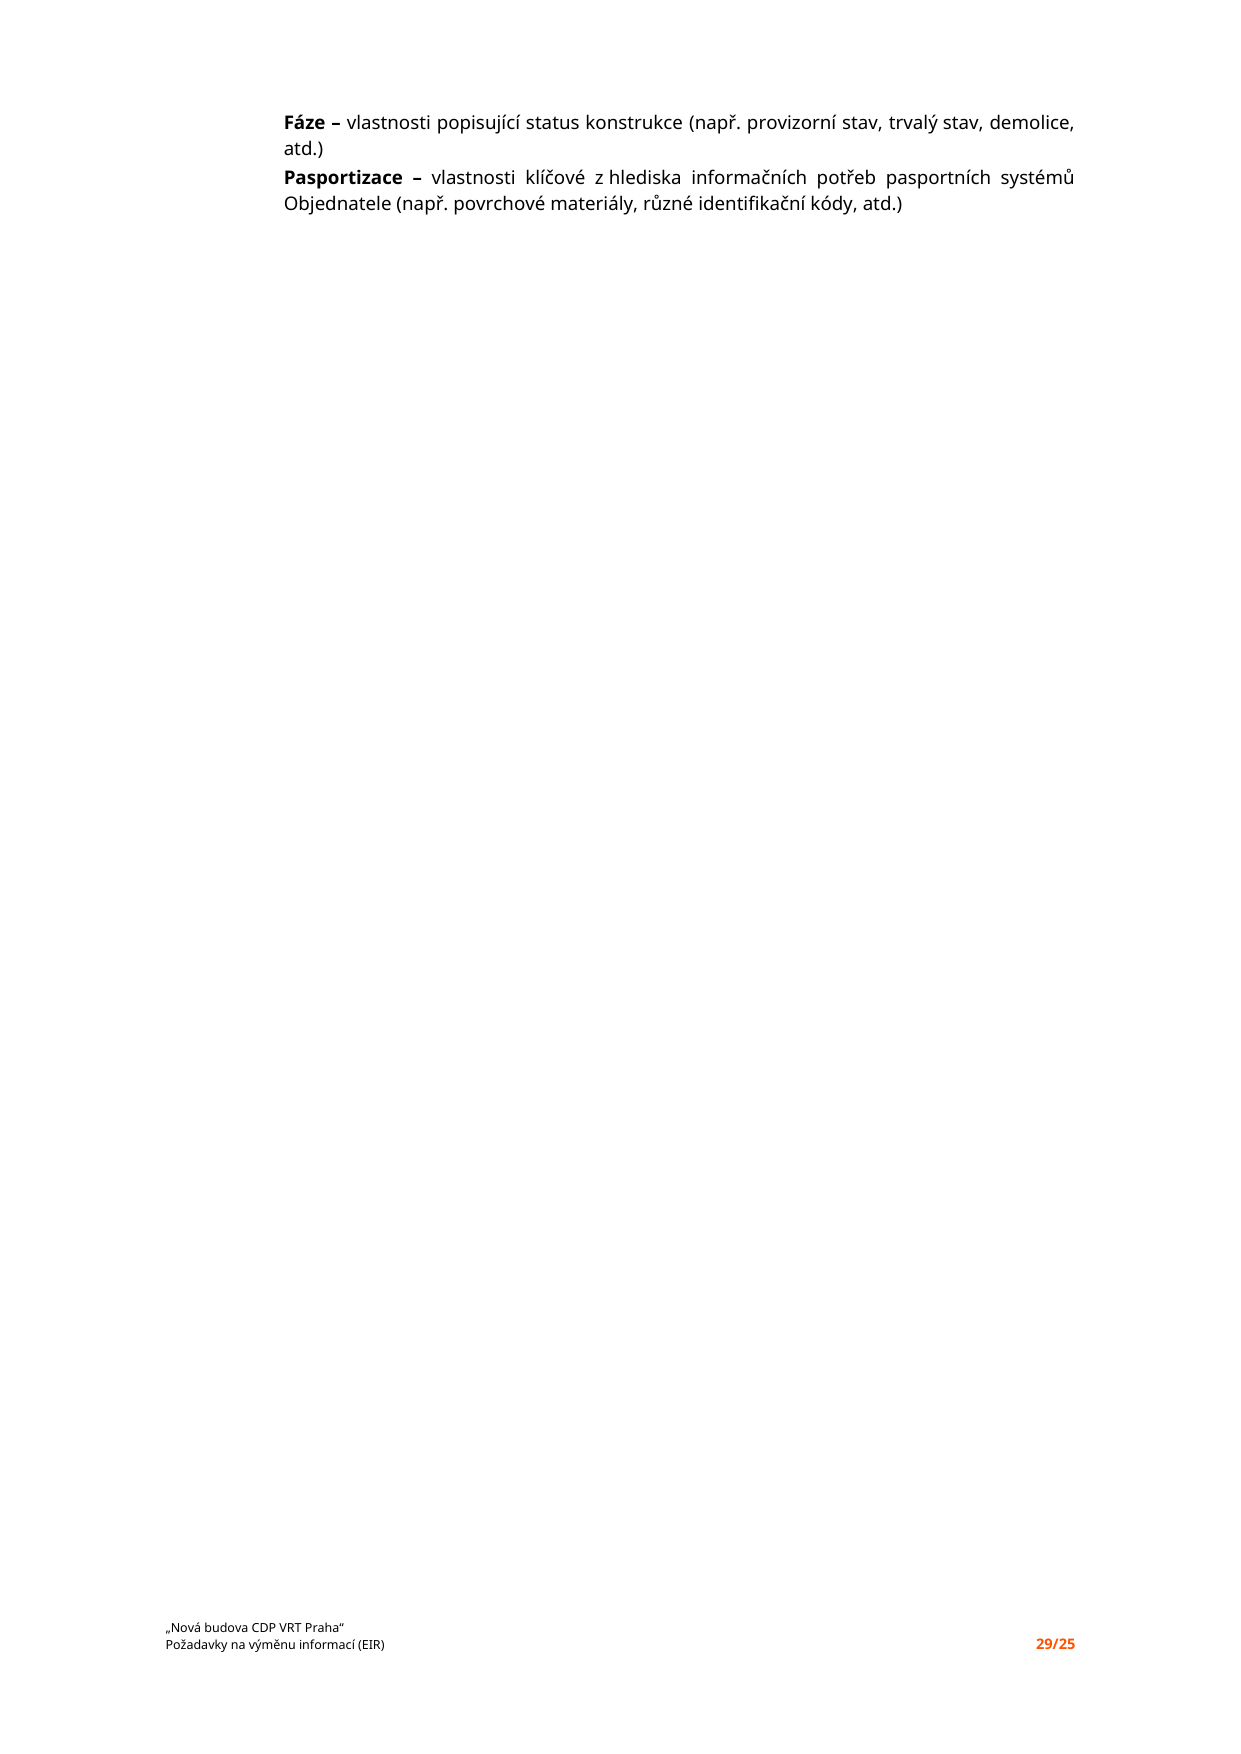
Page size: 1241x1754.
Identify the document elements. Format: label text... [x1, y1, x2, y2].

list Fáze – vlastnosti popisující status konstrukce (např. provizorní stav, trvalý stav, demolice, atd.) [283, 109, 1075, 160]
list Pasportizace – vlastnosti klíčové z hlediska informačních potřeb pasportních systémů Objednatele (např. povrchové materiály, různé identifikační kódy, atd.) [283, 164, 1075, 216]
